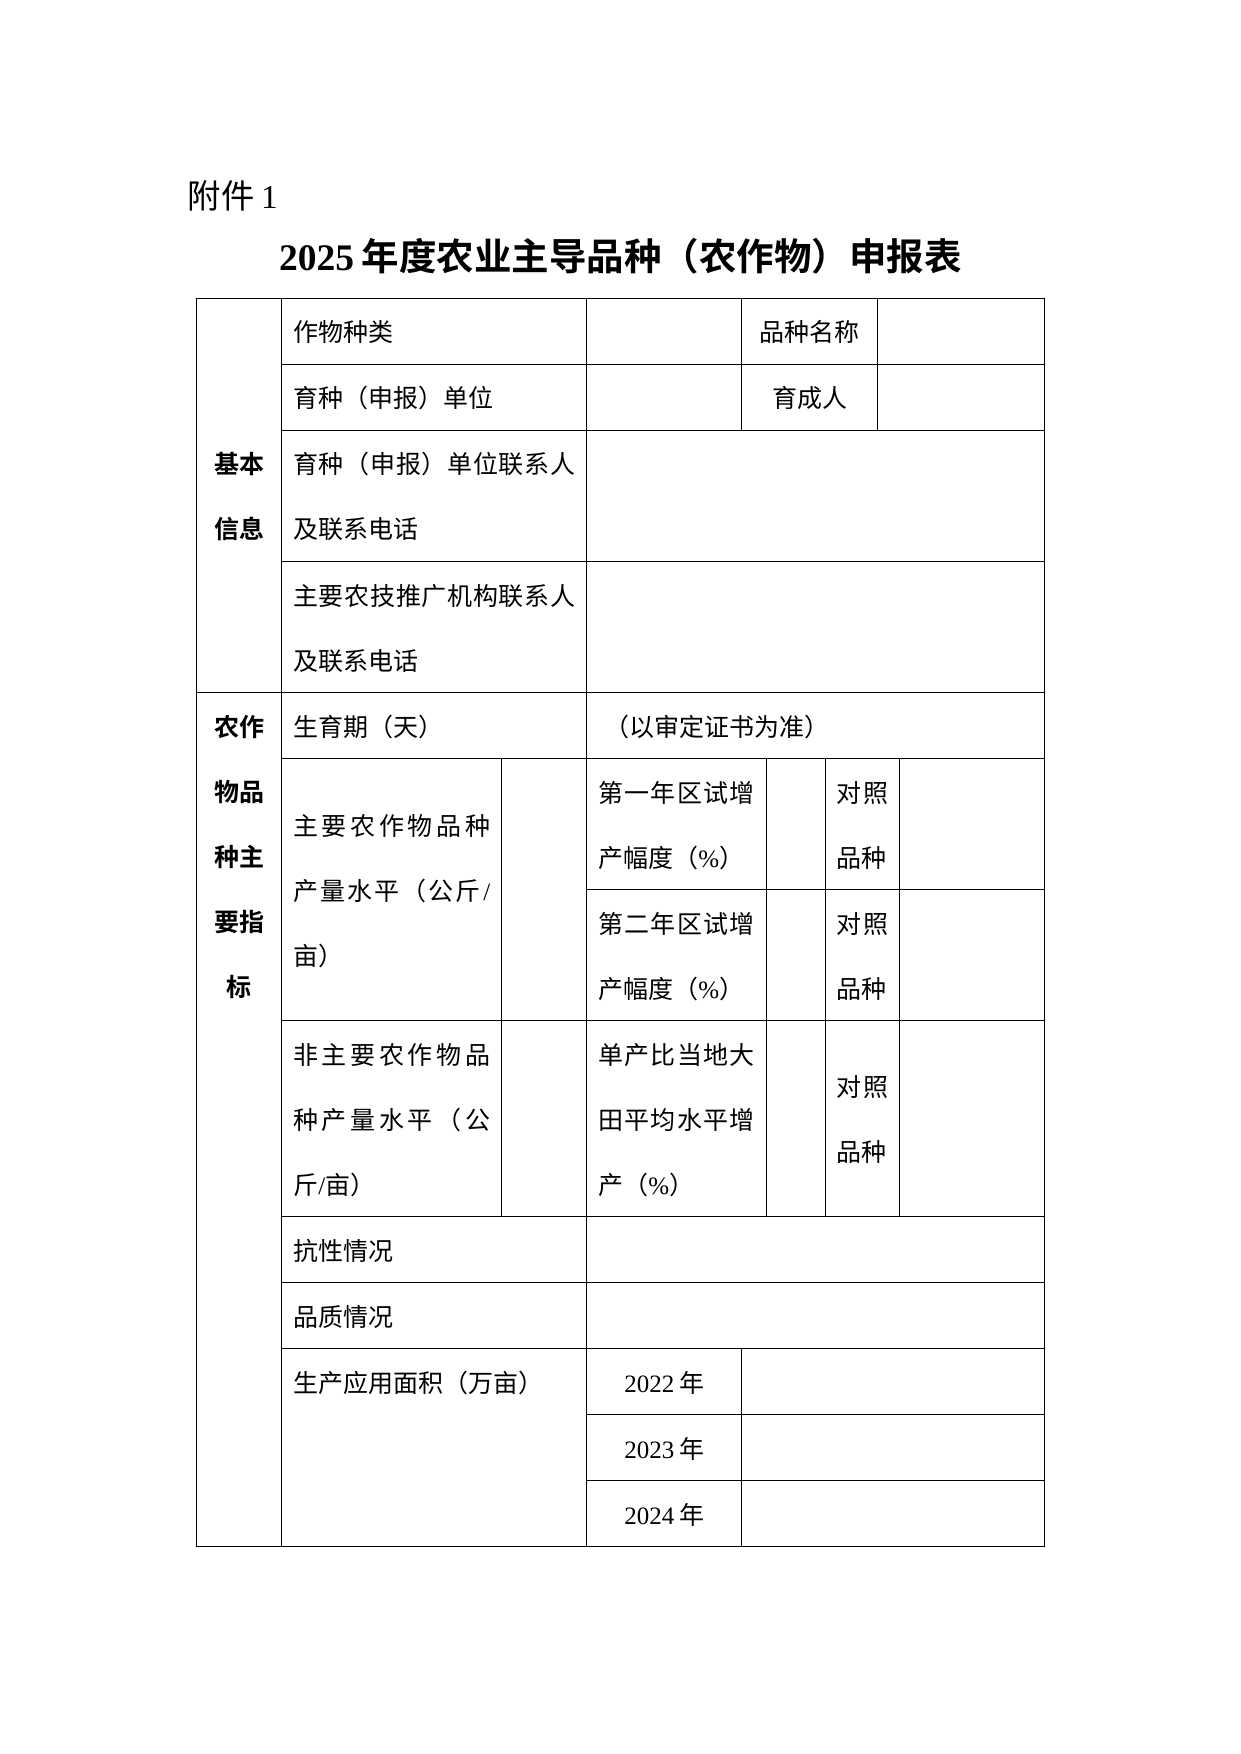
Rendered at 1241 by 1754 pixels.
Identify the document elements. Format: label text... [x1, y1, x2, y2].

table_header 品种名称 [742, 299, 877, 363]
table_cell 对照品种 [826, 759, 899, 889]
table_header 基本信息 [197, 299, 281, 692]
text 附件1 [187, 162, 1053, 227]
table_cell 2023年 [587, 1415, 741, 1480]
table_cell 2022年 [587, 1349, 741, 1414]
table_cell 品质情况 [282, 1283, 586, 1348]
table_cell [587, 1217, 1044, 1282]
table_cell [502, 759, 586, 1020]
table_cell [900, 890, 1044, 1020]
table_cell 抗性情况 [282, 1217, 586, 1282]
table_cell [767, 1021, 825, 1216]
table_cell [742, 1415, 1044, 1480]
table_cell 主要农作物品种产量水平（公斤/亩） [282, 759, 501, 1020]
table_cell [742, 1349, 1044, 1414]
table_cell 第一年区试增产幅度（%） [587, 759, 766, 889]
table_cell 对照品种 [826, 890, 899, 1020]
table_cell [878, 365, 1044, 429]
table_cell 非主要农作物品种产量水平（公斤/亩） [282, 1021, 501, 1216]
table_cell [900, 1021, 1044, 1216]
table_cell 育种（申报）单位 [282, 365, 586, 429]
table_cell 2024年 [587, 1481, 741, 1546]
table_cell [502, 1021, 586, 1216]
table_cell [767, 759, 825, 889]
table_cell 主要农技推广机构联系人及联系电话 [282, 562, 586, 692]
table_cell 育种（申报）单位联系人及联系电话 [282, 431, 586, 561]
table_header [587, 299, 741, 363]
table_cell [587, 365, 741, 429]
table_cell [767, 890, 825, 1020]
table_cell 单产比当地大田平均水平增产（%） [587, 1021, 766, 1216]
table_cell [742, 1481, 1044, 1546]
table_cell [587, 562, 1044, 692]
table_cell 生产应用面积（万亩） [282, 1349, 586, 1546]
table_cell 生育期（天） [282, 693, 586, 758]
table_cell 农作物品种主要指标 [197, 693, 281, 1546]
text 2025年度农业主导品种（农作物）申报表 [187, 227, 1053, 281]
table_cell 第二年区试增产幅度（%） [587, 890, 766, 1020]
table_cell 对照品种 [826, 1021, 899, 1216]
table_header 作物种类 [282, 299, 586, 363]
table_cell [900, 759, 1044, 889]
table_header [878, 299, 1044, 363]
table_cell [587, 431, 1044, 561]
table_cell [587, 1283, 1044, 1348]
table_cell （以审定证书为准） [587, 693, 1044, 758]
table_cell 育成人 [742, 365, 877, 429]
